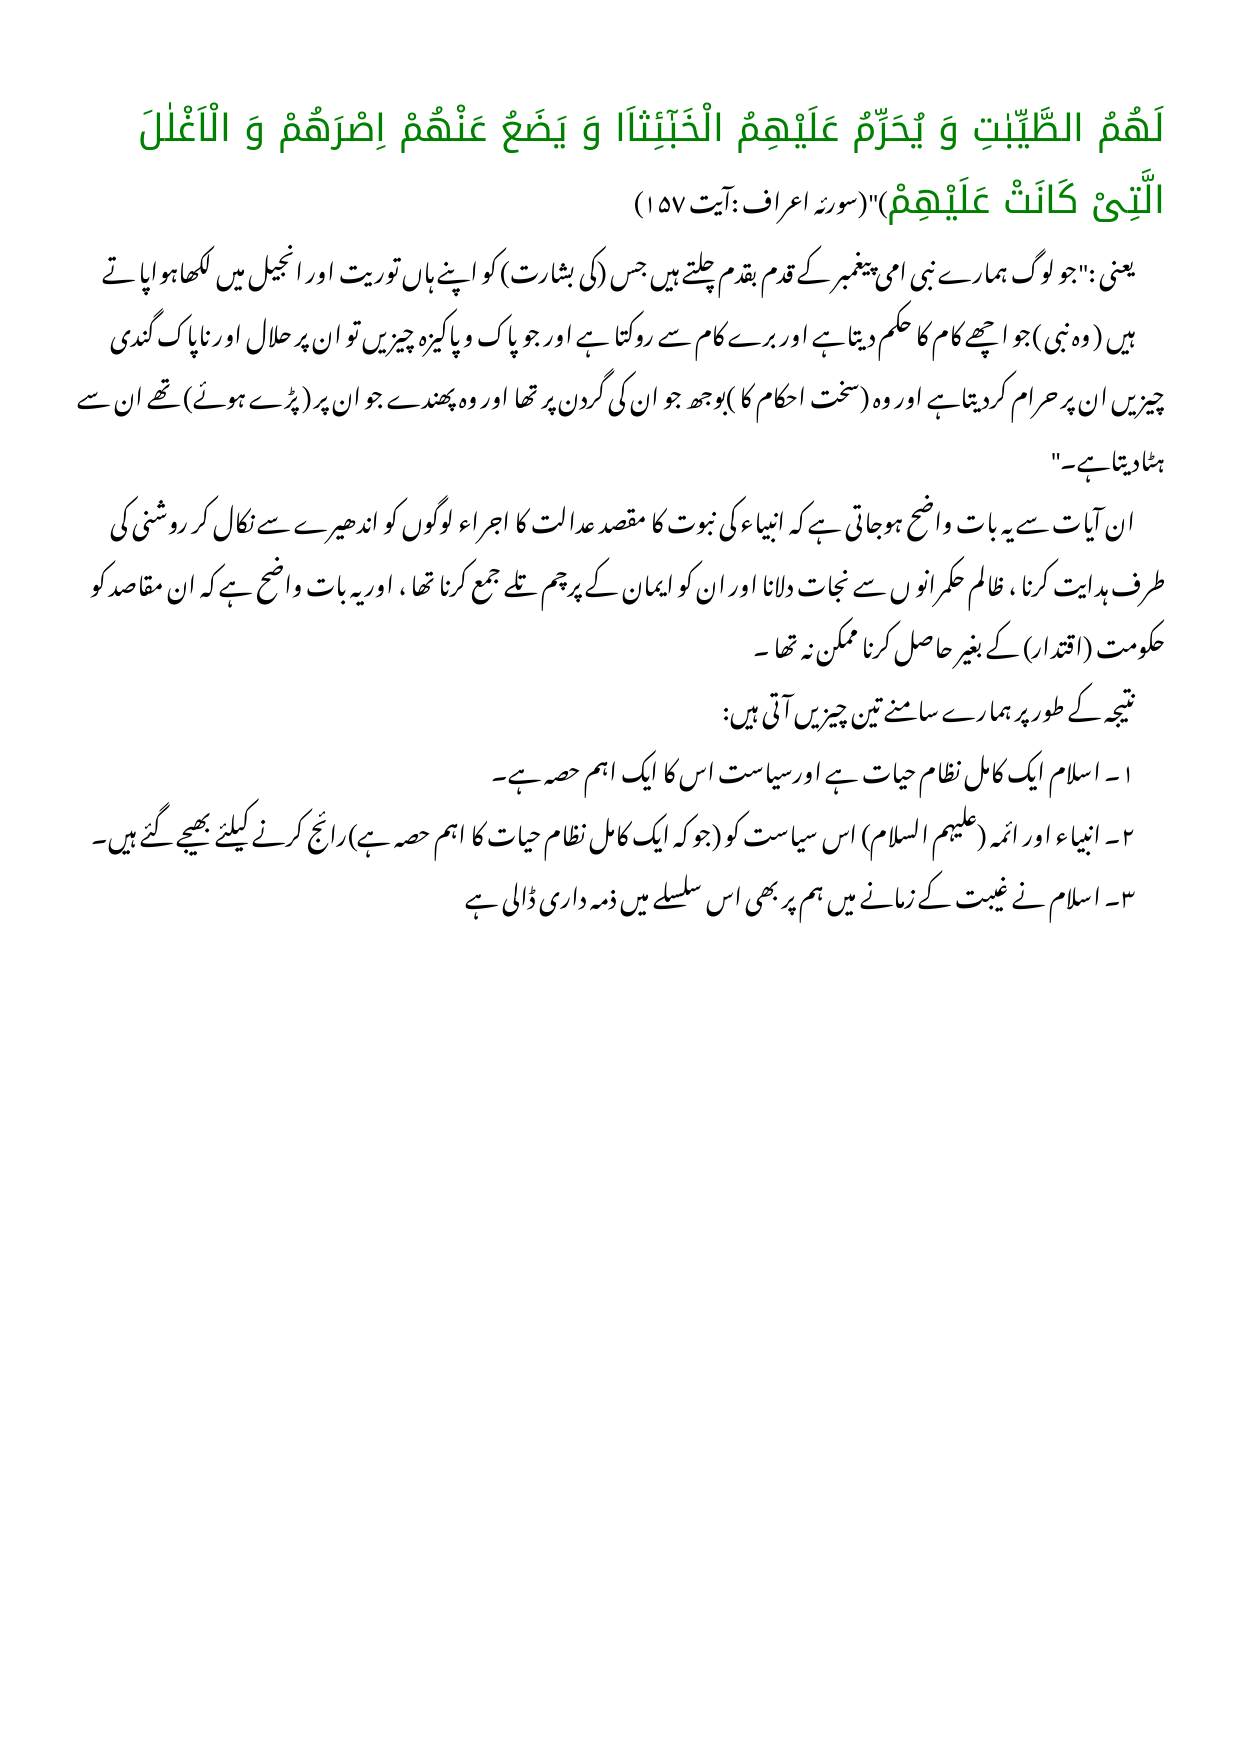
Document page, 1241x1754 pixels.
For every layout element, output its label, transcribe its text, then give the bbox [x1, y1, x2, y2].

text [75, 94, 1165, 236]
text ۳۔ اسلام نے غیبت کے زمانے میں ہم پر بھی اس سلسلے میں ذمہ داری ڈالی ہے [75, 861, 1165, 923]
text ان آیات سے یہ بات واضح ہوجاتی ہے کہ انبیاء کی نبوت کا مقصد عدالت کا اجراء لوگوں کو اندھیرے سے نکال کر روشنی کی طرف ہدایت کرنا ، ظالم حکمرانو ں سے نجات دلانا اور ان کو ایمان کے پرچم تلے جمع کرنا تھا ، اور یہ بات واضح ہے کہ ان مقاصد کو حکومت (اقتدار) کے بغیر حاصل کرنا ممکن نہ تھا ۔ [75, 486, 1165, 673]
text نتیجہ کے طورپر ہمارے سامنے تین چیزیں آتی ہیں: [75, 673, 1165, 736]
text یعنی :"جو لوگ ہمارے نبی امی پیغمبر کے قدم بقدم چلتے ہیں جس (کی بشارت) کو اپنے ہاں توریت اور انجیل میں لکھاہواپا تے [75, 236, 1165, 298]
text ۱۔ اسلام ایک کامل نظام حیات ہے اورسیاست اس کا ایک اہم حصہ ہے۔ [75, 736, 1165, 798]
text ہیں ( وہ نبی )جو اچھے کام کا حکم دیتاہے اور برے کام سے روکتا ہے اور جو پاک و پاکیزہ چیزیں تو ان پر حلال اور ناپاک گندی چیزیں ان پر حرام کردیتاہے اور وہ (سخت احکام کا )بوجھ جو ان کی گردن پر تھا اور وہ پھندے جو ان پر ( پڑے ہوئے) تھے ان سے ہٹادیتاہے۔" [75, 298, 1165, 486]
text ۲۔ انبیاء اور ائمہ (علیہم السلام) اس سیاست کو (جو کہ ایک کامل نظام حیات کا اہم حصہ ہے)رائج کرنے کیلئے بھیجے گئے ہیں۔ [75, 798, 1165, 861]
